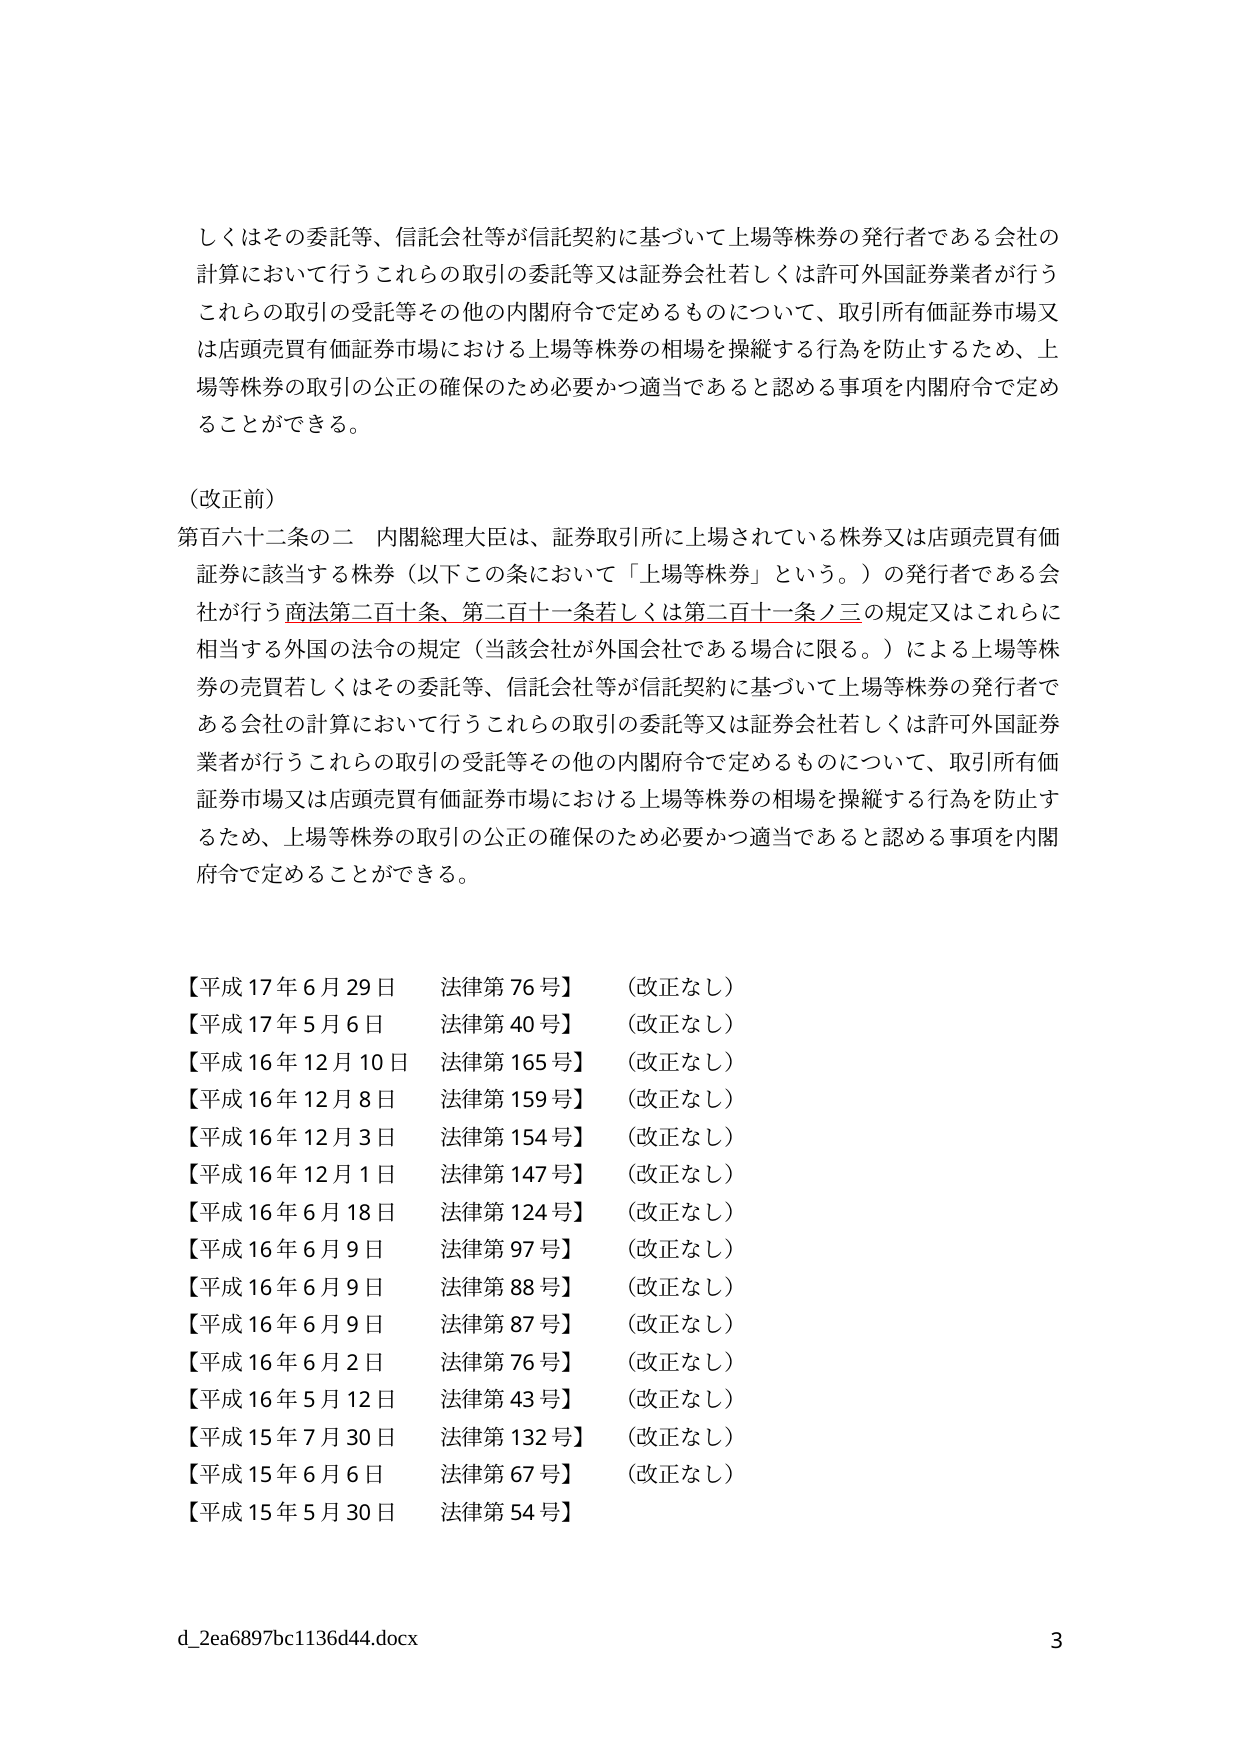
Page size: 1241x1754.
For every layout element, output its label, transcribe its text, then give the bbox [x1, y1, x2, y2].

text 第百六十二条の二 内閣総理大臣は、証券取引所に上場されている株券又は店頭売買有価証券に該当する株券（以下この条において「上場等株券」という。）の発行者である会社が行う商法第二百十条、第二百十一条若しくは第二百十一条ノ三の規定又はこれらに相当する外国の法令の規定（当該会社が外国会社である場合に限る。）による上場等株券の売買若しくはその委託等、信託会社等が信託契約に基づいて上場等株券の発行者である会社の計算において行うこれらの取引の委託等又は証券会社若しくは許可外国証券業者が行うこれらの取引の受託等その他の内閣府令で定めるものについて、取引所有価証券市場又は店頭売買有価証券市場における上場等株券の相場を操縦する行為を防止するため、上場等株券の取引の公正の確保のため必要かつ適当であると認める事項を内閣府令で定めることができる。 [177, 517, 1063, 892]
text 【平成15年7月30日 法律第132号】 （改正なし） [177, 1417, 1063, 1454]
text 【平成16年6月9日 法律第97号】 （改正なし） [177, 1229, 1063, 1267]
text 【平成16年12月3日 法律第154号】 （改正なし） [177, 1117, 1063, 1154]
text （改正前） [177, 479, 1063, 517]
text 【平成16年12月1日 法律第147号】 （改正なし） [177, 1154, 1063, 1192]
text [177, 217, 1063, 442]
text 【平成16年6月9日 法律第87号】 （改正なし） [177, 1304, 1063, 1342]
text 【平成15年6月6日 法律第67号】 （改正なし） [177, 1454, 1063, 1492]
text 【平成16年6月2日 法律第76号】 （改正なし） [177, 1342, 1063, 1379]
text 【平成16年5月12日 法律第43号】 （改正なし） [177, 1379, 1063, 1417]
text 【平成16年6月18日 法律第124号】 （改正なし） [177, 1192, 1063, 1229]
text 【平成17年6月29日 法律第76号】 （改正なし） [177, 967, 1063, 1004]
text 【平成16年6月9日 法律第88号】 （改正なし） [177, 1267, 1063, 1304]
text 【平成16年12月8日 法律第159号】 （改正なし） [177, 1079, 1063, 1117]
text 【平成15年5月30日 法律第54号】 [177, 1492, 1063, 1529]
text 【平成17年5月6日 法律第40号】 （改正なし） [177, 1004, 1063, 1042]
text 【平成16年12月10日 法律第165号】 （改正なし） [177, 1042, 1063, 1079]
